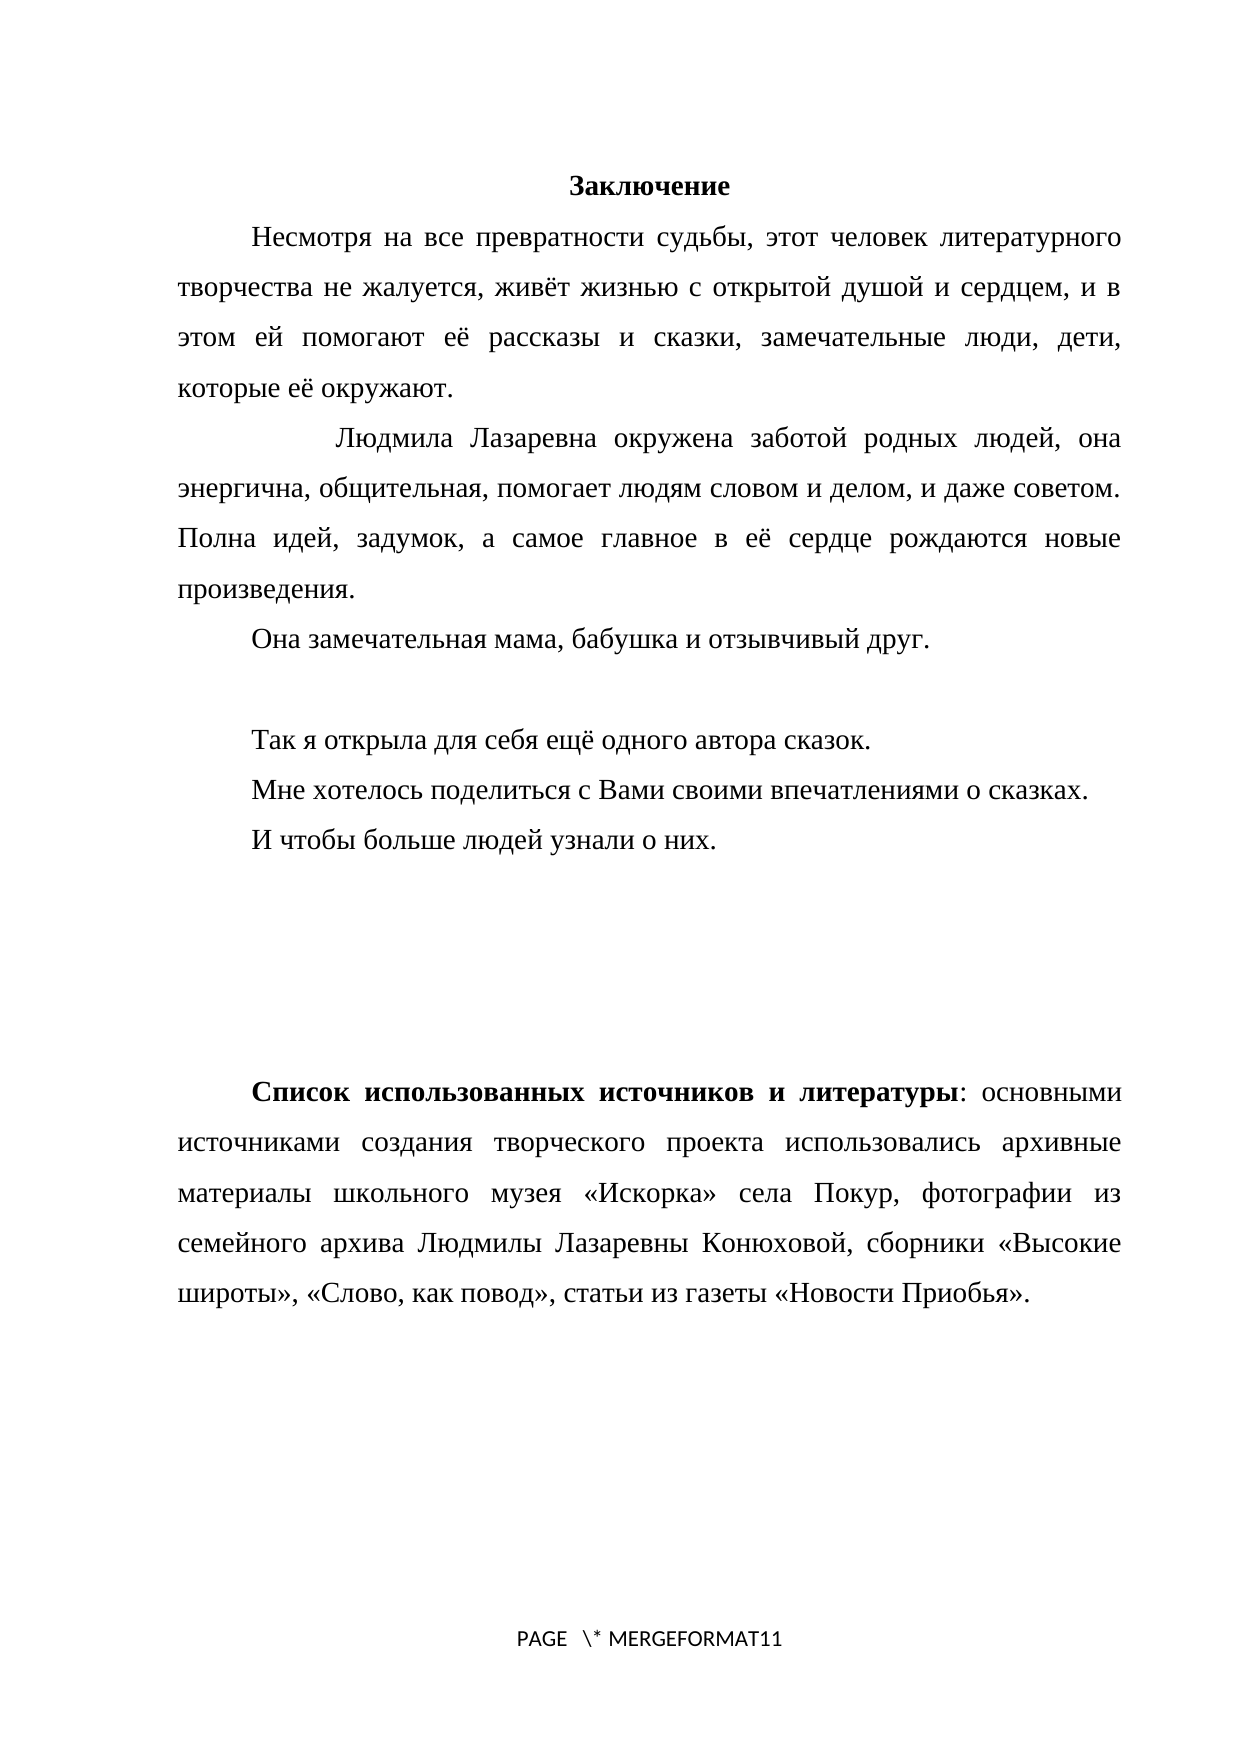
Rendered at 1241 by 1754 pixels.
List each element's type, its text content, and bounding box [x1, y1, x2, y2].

text Несмотря на все превратности судьбы, этот человек литературного творчества не жалуется, живёт жизнью с открытой душой и сердцем, и в этом ей помогают её рассказы и сказки, замечательные люди, дети, которые её окружают. [177, 219, 1122, 403]
text Так я открыла для себя ещё одного автора сказок. [177, 722, 1122, 755]
text Заключение [177, 168, 1122, 202]
text Она замечательная мама, бабушка и отзывчивый друг. [177, 621, 1122, 655]
text Список использованных источников и литературы: основными источниками создания творческого проекта использовались архивные материалы школьного музея «Искорка» села Покур, фотографии из семейного архива Людмилы Лазаревны Конюховой, сборники «Высокие широты», «Слово, как повод», статьи из газеты «Новости Приобья». [177, 1074, 1122, 1309]
text Мне хотелось поделиться с Вами своими впечатлениями о сказках. [177, 772, 1122, 806]
text И чтобы больше людей узнали о них. [177, 822, 1122, 856]
text Людмила Лазаревна окружена заботой родных людей, она энергична, общительная, помогает людям словом и делом, и даже советом. Полна идей, задумок, а самое главное в её сердце рождаются новые произведения. [177, 420, 1122, 604]
